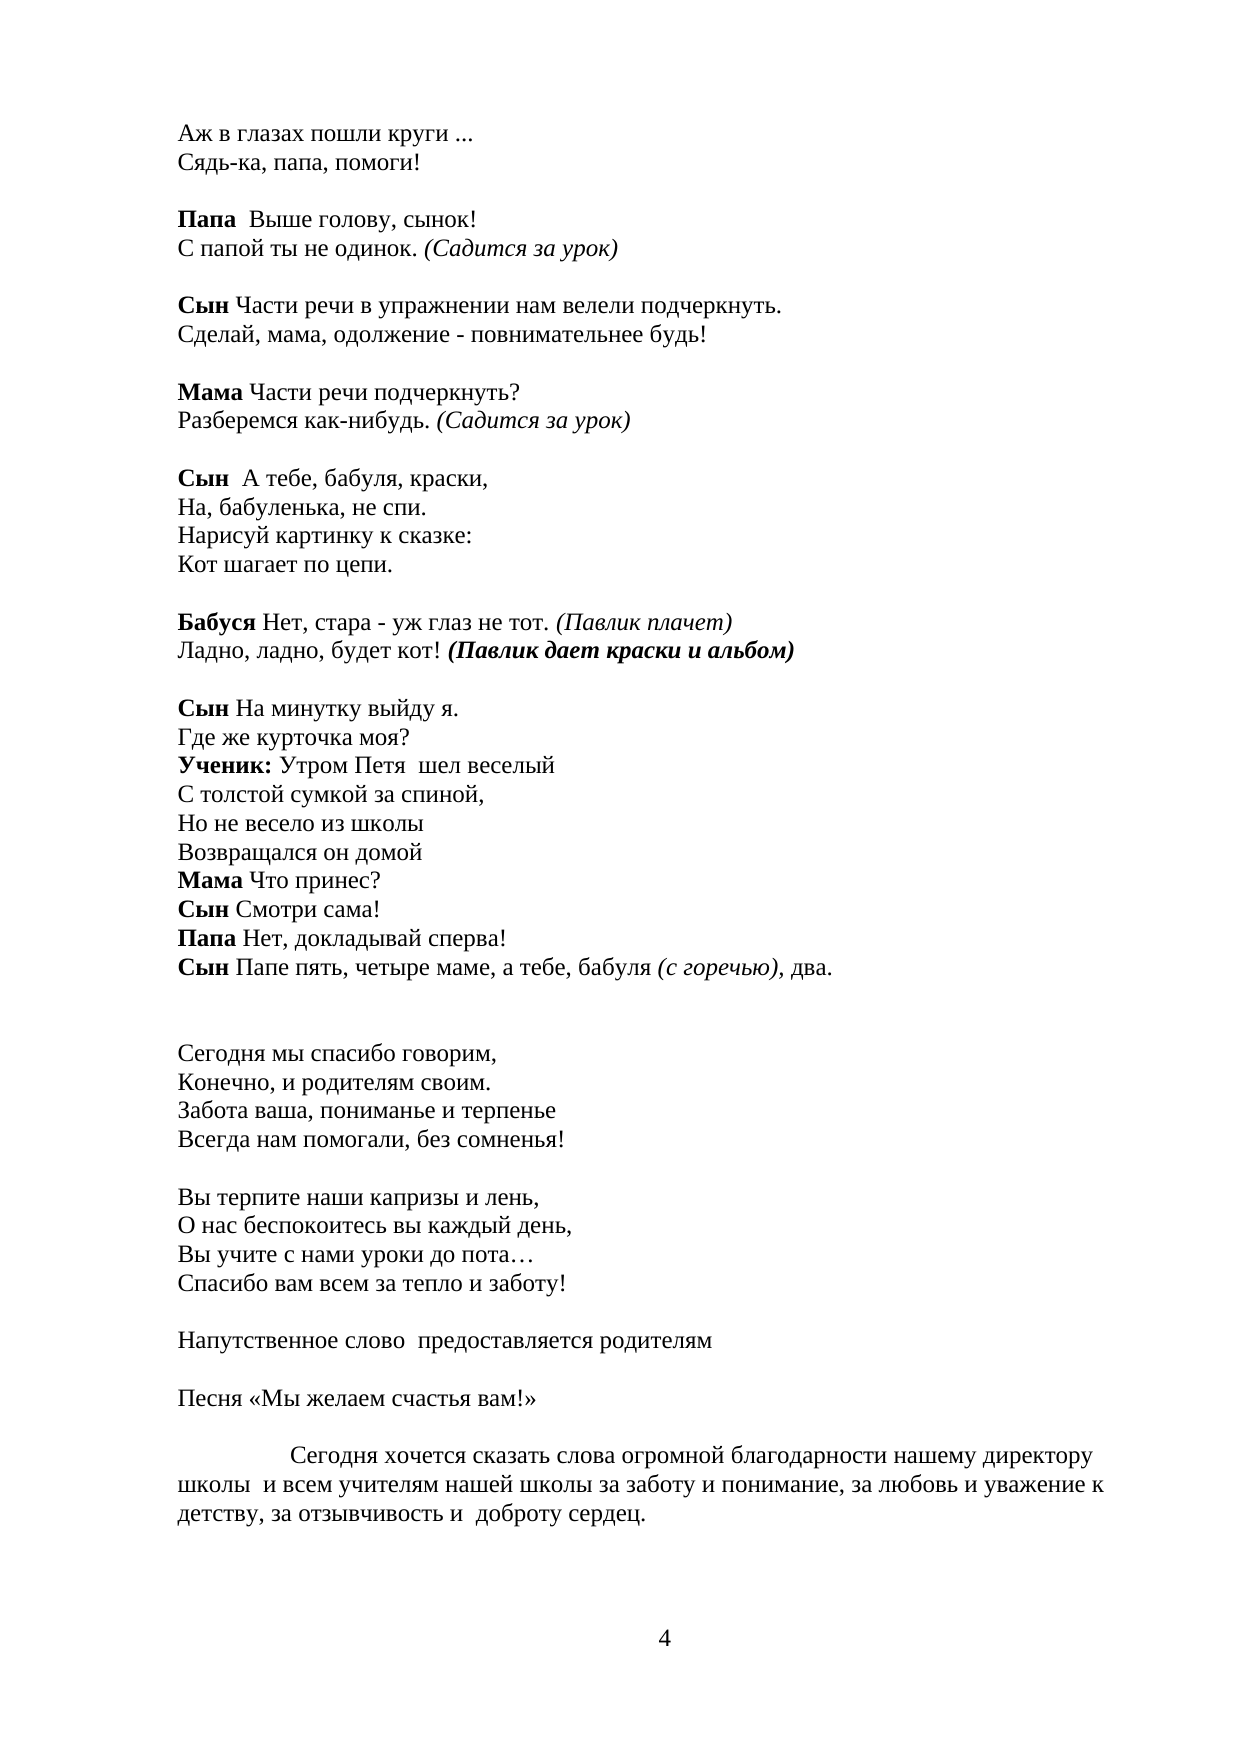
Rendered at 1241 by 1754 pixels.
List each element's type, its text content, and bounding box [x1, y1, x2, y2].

text Сын Части речи в упражнении нам велели подчеркнуть. [177, 291, 1152, 319]
text Ученик: Утром Петя шел веселый [177, 751, 1152, 779]
text Аж в глазах пошли круги ... [177, 118, 1152, 147]
text Конечно, и родителям своим. Забота ваша, пониманье и терпенье Всегда нам помогали, без сомненья! [177, 1067, 1152, 1153]
text Сын Папе пять, четыре маме, а тебе, бабуля (с горечью), два. [177, 952, 1152, 981]
text Спасибо вам всем за тепло и заботу! [177, 1268, 1152, 1297]
text Мама Части речи подчеркнуть? [177, 377, 1152, 406]
text Разберемся как-нибудь. (Садится за урок) [177, 406, 1152, 434]
text Вы терпите наши капризы и лень, [177, 1182, 1152, 1211]
text Кот шагает по цепи. [177, 549, 1152, 578]
text Сядь-ка, папа, помоги! [177, 147, 1152, 176]
text Песня «Мы желаем счастья вам!» [177, 1383, 1152, 1412]
text Сын На минутку выйду я. [177, 693, 1152, 722]
text С папой ты не одинок. (Садится за урок) [177, 233, 1152, 262]
text Папа Нет, докладывай сперва! [177, 923, 1152, 952]
text Где же курточка моя? [177, 722, 1152, 751]
text Сделай, мама, одолжение - повнимательнее будь! [177, 319, 1152, 348]
text Сын А тебе, бабуля, краски, [177, 463, 1152, 492]
text Сегодня мы спасибо говорим, [177, 981, 1152, 1067]
text С толстой сумкой за спиной, [177, 779, 1152, 808]
text Но не весело из школы [177, 808, 1152, 837]
text Ладно, ладно, будет кот! (Павлик дает краски и альбом) [177, 636, 1152, 664]
text Папа Выше голову, сынок! [177, 204, 1152, 233]
text Нарисуй картинку к сказке: [177, 521, 1152, 549]
text Напутственное слово предоставляется родителям [177, 1326, 1152, 1354]
text О нас беспокоитесь вы каждый день, [177, 1211, 1152, 1239]
text Вы учите с нами уроки до пота… [177, 1239, 1152, 1268]
text На, бабуленька, не спи. [177, 492, 1152, 521]
text Сын Смотри сама! [177, 894, 1152, 923]
text Сегодня хочется сказать слова огромной благодарности нашему директору школы и всем учителям нашей школы за заботу и понимание, за любовь и уважение к детству, за отзывчивость и доброту сердец. [177, 1441, 1152, 1527]
text Мама Что принес? [177, 866, 1152, 894]
text Возвращался он домой [177, 837, 1152, 866]
text Бабуся Нет, стара - уж глаз не тот. (Павлик плачет) [177, 607, 1152, 636]
